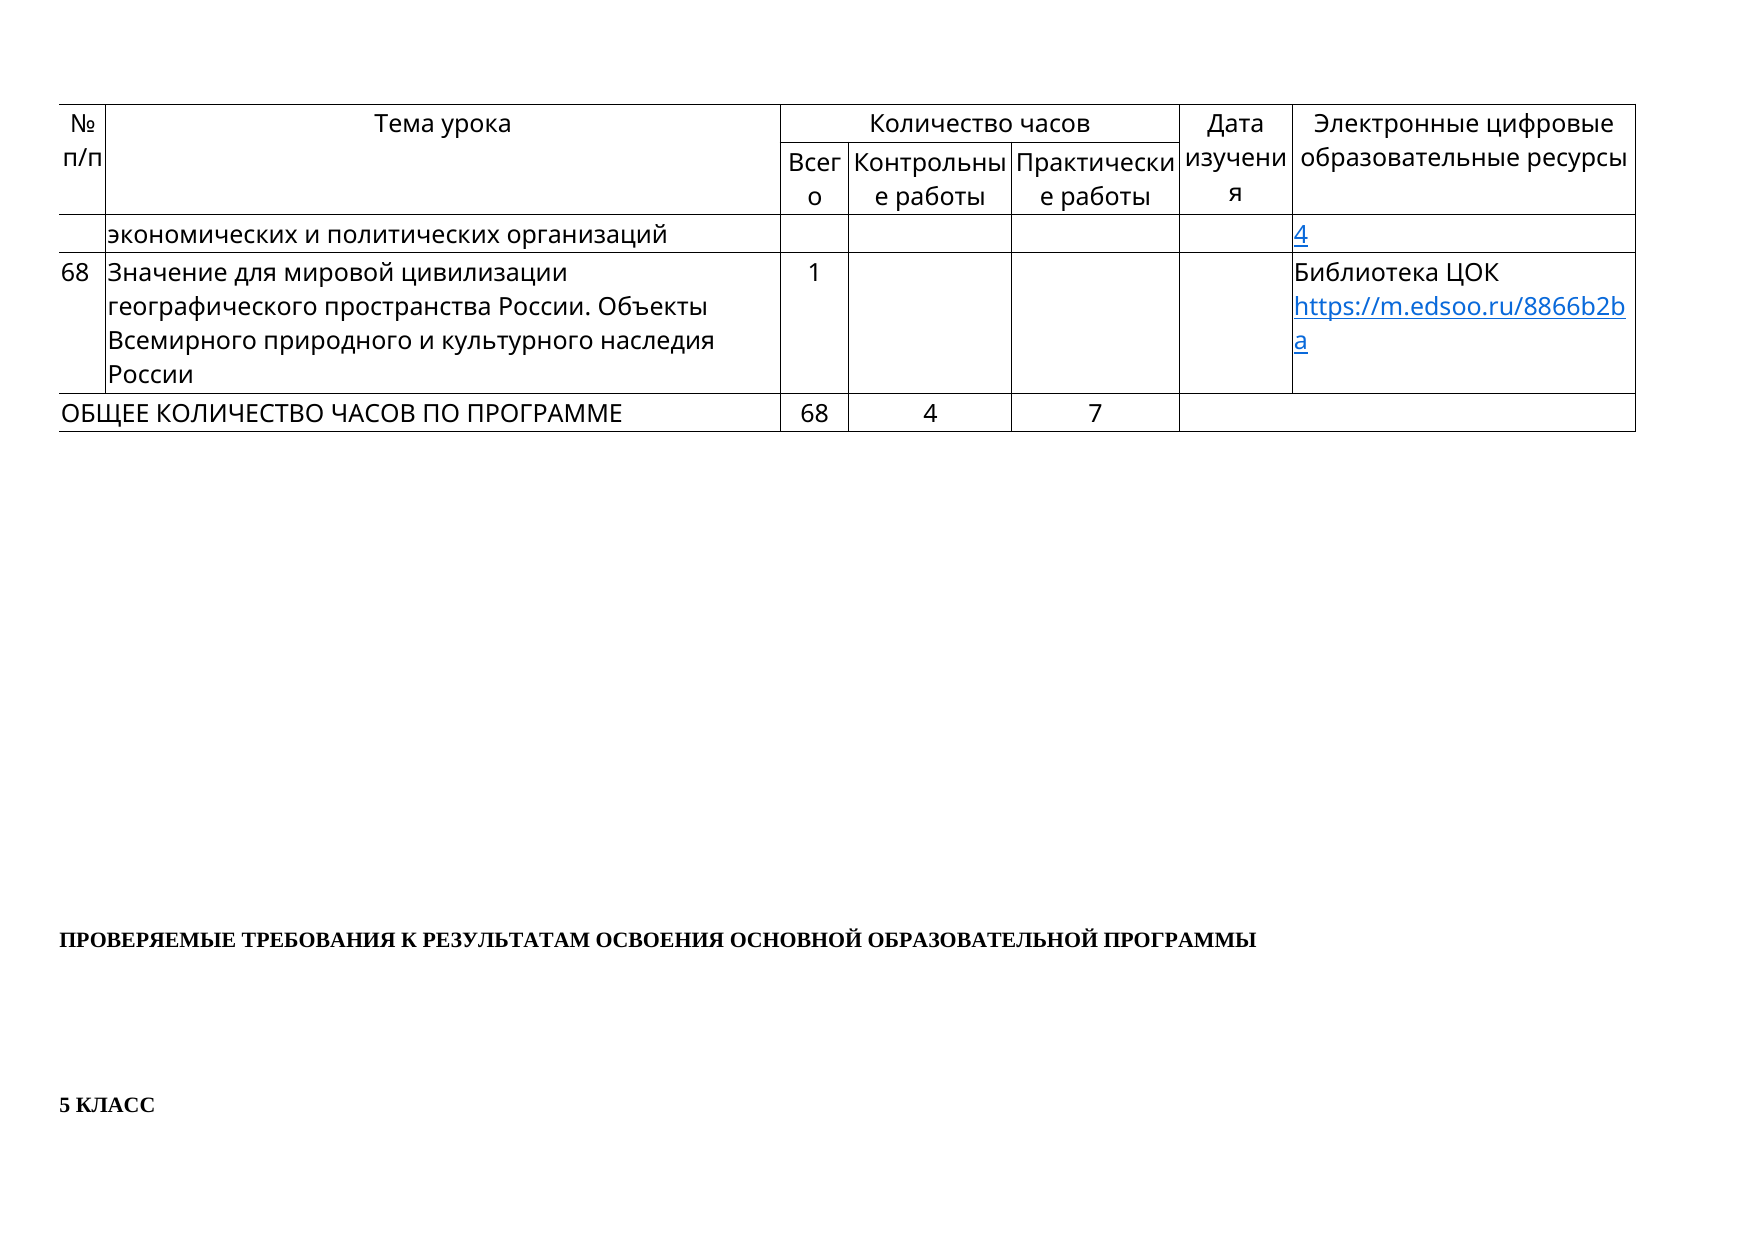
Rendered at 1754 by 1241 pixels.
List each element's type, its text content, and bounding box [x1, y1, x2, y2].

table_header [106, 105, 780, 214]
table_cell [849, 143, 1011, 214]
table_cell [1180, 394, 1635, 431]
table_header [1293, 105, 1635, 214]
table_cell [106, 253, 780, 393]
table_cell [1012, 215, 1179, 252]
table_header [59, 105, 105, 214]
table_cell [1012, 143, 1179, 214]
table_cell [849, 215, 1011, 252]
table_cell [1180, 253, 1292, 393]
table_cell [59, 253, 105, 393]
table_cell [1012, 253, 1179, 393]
text ПРОВЕРЯЕМЫЕ ТРЕБОВАНИЯ К РЕЗУЛЬТАТАМ ОСВОЕНИЯ ОСНОВНОЙ ОБРАЗОВАТЕЛЬНОЙ ПРОГРАММЫ [59, 916, 1636, 952]
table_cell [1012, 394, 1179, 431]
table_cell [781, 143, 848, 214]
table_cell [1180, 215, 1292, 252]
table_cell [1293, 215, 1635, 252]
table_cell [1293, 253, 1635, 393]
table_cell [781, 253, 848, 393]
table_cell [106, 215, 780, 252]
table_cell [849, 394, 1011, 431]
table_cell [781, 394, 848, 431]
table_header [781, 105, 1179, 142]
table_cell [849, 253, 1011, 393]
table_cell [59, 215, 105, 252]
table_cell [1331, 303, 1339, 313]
text 5 КЛАСС [59, 1082, 1636, 1118]
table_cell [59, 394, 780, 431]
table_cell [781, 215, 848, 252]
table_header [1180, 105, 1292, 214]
